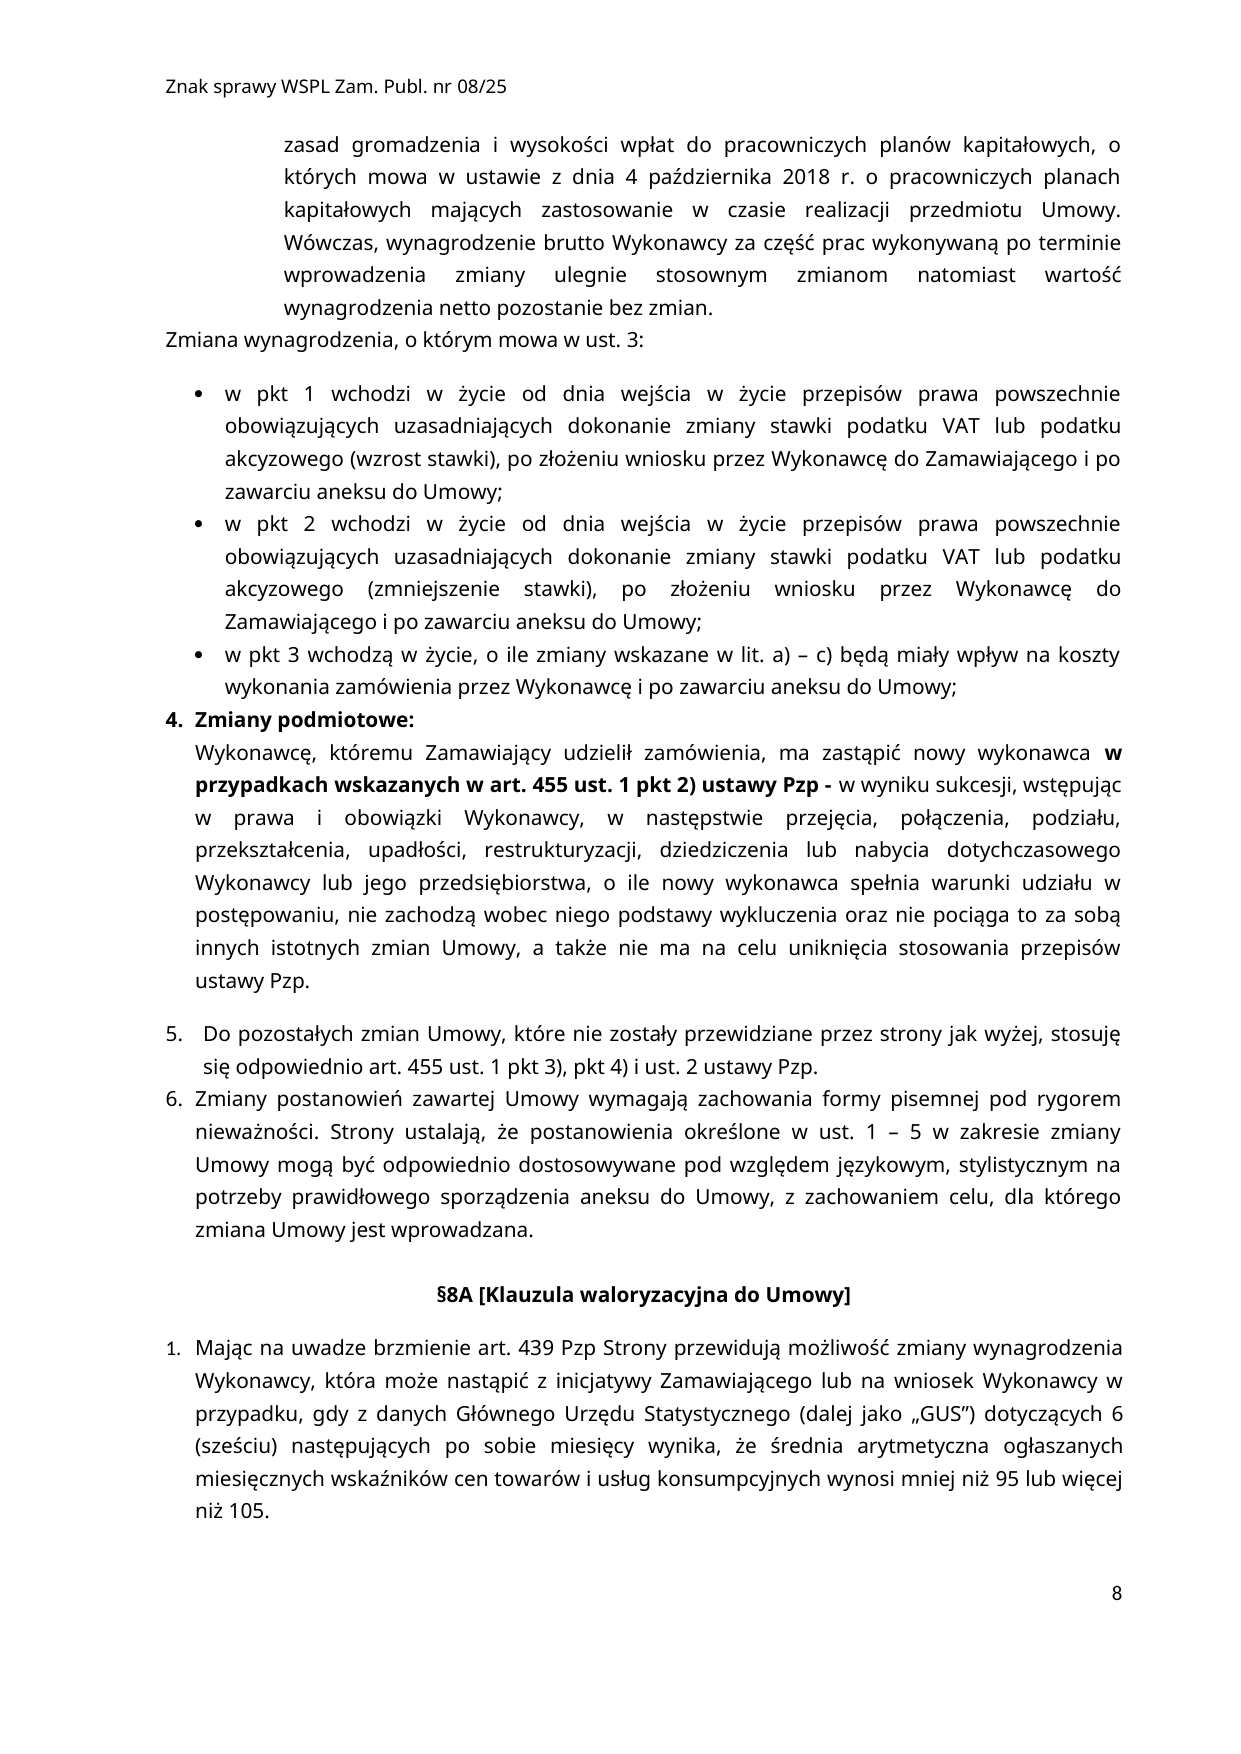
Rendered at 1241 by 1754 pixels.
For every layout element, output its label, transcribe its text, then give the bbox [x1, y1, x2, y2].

list Zmiany postanowień zawartej Umowy wymagają zachowania formy pisemnej pod rygorem nieważności. Strony ustalają, że postanowienia określone w ust. 1 – 5 w zakresie zmiany Umowy mogą być odpowiednio dostosowywane pod względem językowym, stylistycznym na potrzeby prawidłowego sporządzenia aneksu do Umowy, z zachowaniem celu, dla którego zmiana Umowy jest wprowadzana. [165, 1084, 1122, 1243]
text Zmiana wynagrodzenia, o którym mowa w ust. 3: [165, 326, 1122, 354]
list w pkt 1 wchodzi w życie od dnia wejścia w życie przepisów prawa powszechnie obowiązujących uzasadniających dokonanie zmiany stawki podatku VAT lub podatku akcyzowego (wzrost stawki), po złożeniu wniosku przez Wykonawcę do Zamawiającego i po zawarciu aneksu do Umowy; [195, 379, 1122, 505]
list Mając na uwadze brzmienie art. 439 Pzp Strony przewidują możliwość zmiany wynagrodzenia Wykonawcy, która może nastąpić z inicjatywy Zamawiającego lub na wniosek Wykonawcy w przypadku, gdy z danych Głównego Urzędu Statystycznego (dalej jako „GUS”) dotyczących 6 (sześciu) następujących po sobie miesięcy wynika, że średnia arytmetyczna ogłaszanych miesięcznych wskaźników cen towarów i usług konsumpcyjnych wynosi mniej niż 95 lub więcej niż 105. [165, 1333, 1124, 1525]
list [254, 130, 1122, 321]
text Wykonawcę, któremu Zamawiający udzielił zamówienia, ma zastąpić nowy wykonawca w przypadkach wskazanych w art. 455 ust. 1 pkt 2) ustawy Pzp - w wyniku sukcesji, wstępując w prawa i obowiązki Wykonawcy, w następstwie przejęcia, połączenia, podziału, przekształcenia, upadłości, restrukturyzacji, dziedziczenia lub nabycia dotychczasowego Wykonawcy lub jego przedsiębiorstwa, o ile nowy wykonawca spełnia warunki udziału w postępowaniu, nie zachodzą wobec niego podstawy wykluczenia oraz nie pociąga to za sobą innych istotnych zmian Umowy, a także nie ma na celu uniknięcia stosowania przepisów ustawy Pzp. [195, 738, 1122, 994]
text §8A [Klauzula waloryzacyjna do Umowy] [165, 1280, 1122, 1308]
list w pkt 2 wchodzi w życie od dnia wejścia w życie przepisów prawa powszechnie obowiązujących uzasadniających dokonanie zmiany stawki podatku VAT lub podatku akcyzowego (zmniejszenie stawki), po złożeniu wniosku przez Wykonawcę do Zamawiającego i po zawarciu aneksu do Umowy; [195, 509, 1122, 636]
list Zmiany podmiotowe: [165, 705, 1122, 733]
list w pkt 3 wchodzą w życie, o ile zmiany wskazane w lit. a) – c) będą miały wpływ na koszty wykonania zamówienia przez Wykonawcę i po zawarciu aneksu do Umowy; [195, 640, 1122, 701]
list Do pozostałych zmian Umowy, które nie zostały przewidziane przez strony jak wyżej, stosuję się odpowiednio art. 455 ust. 1 pkt 3), pkt 4) i ust. 2 ustawy Pzp. [165, 1019, 1122, 1080]
